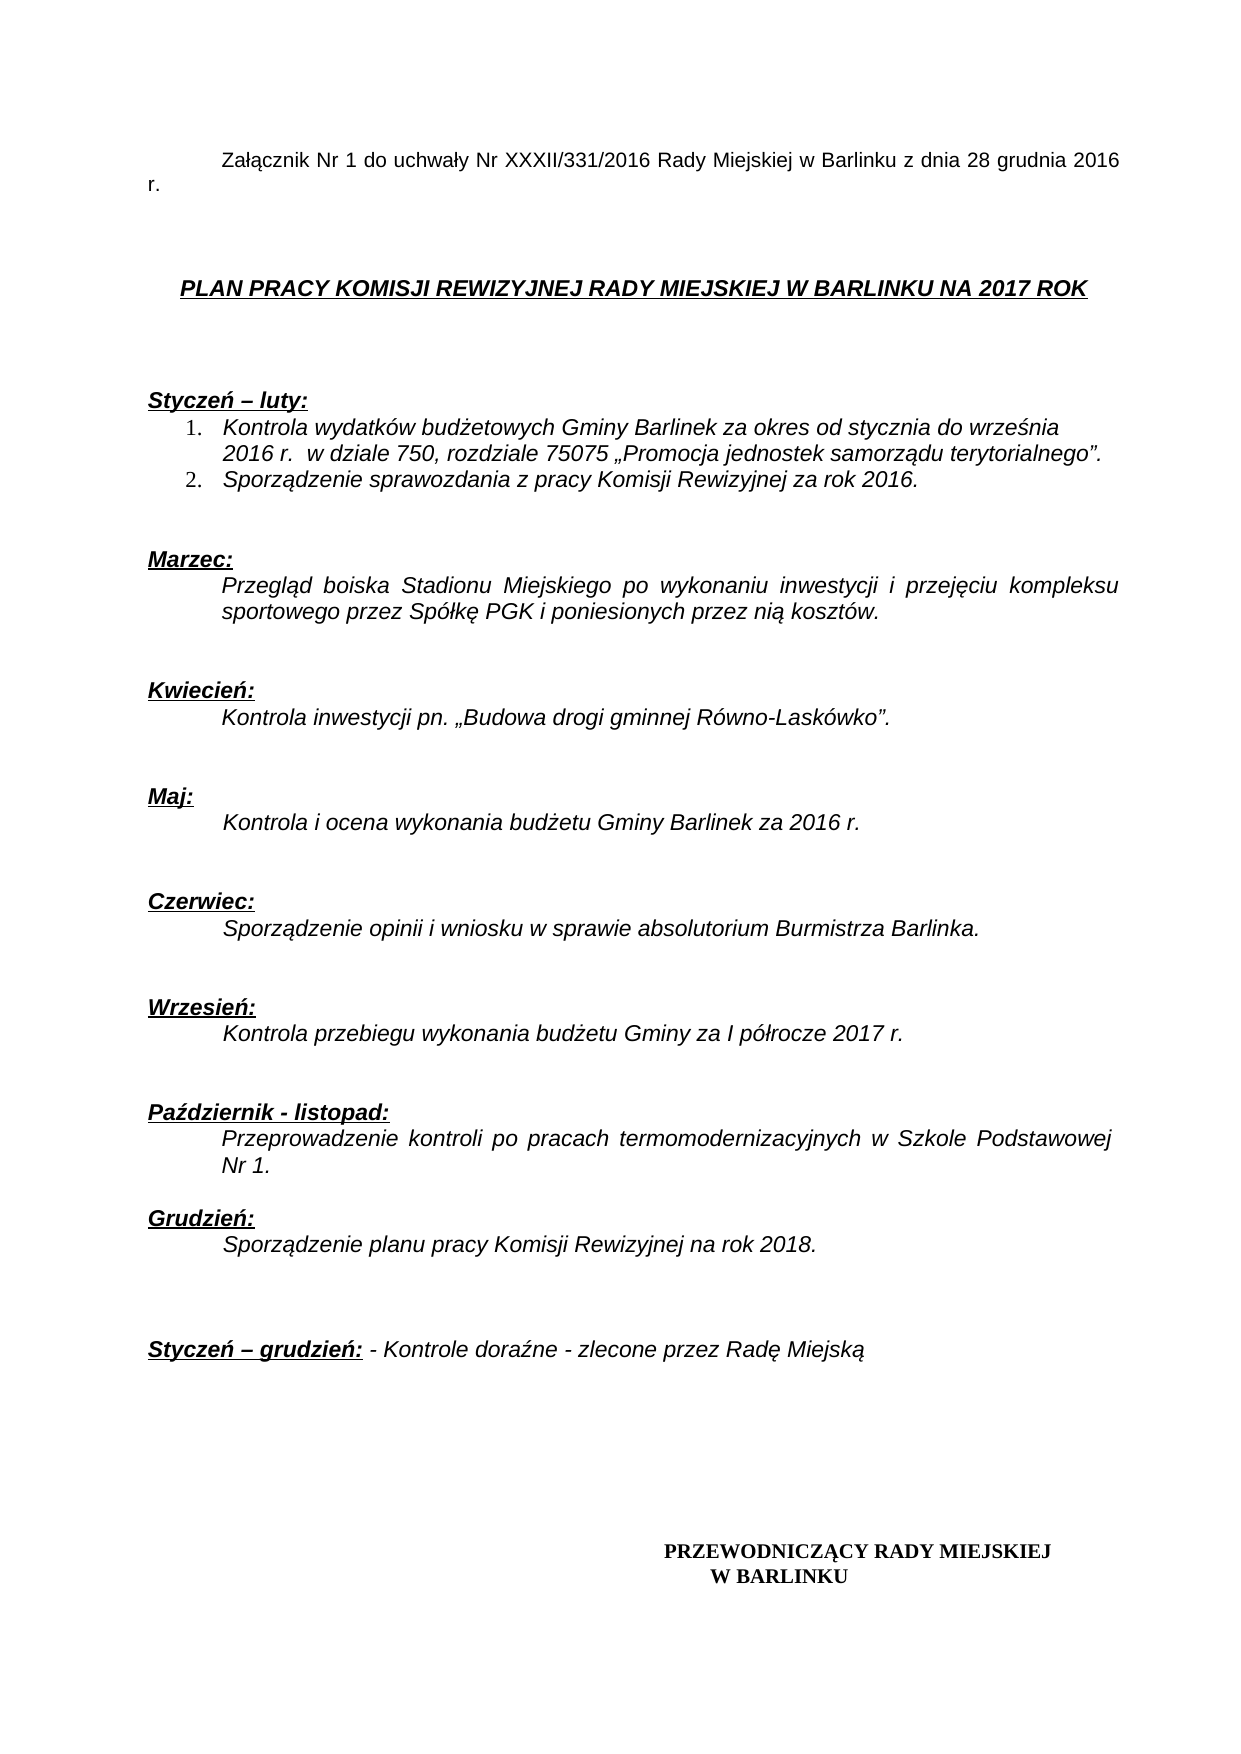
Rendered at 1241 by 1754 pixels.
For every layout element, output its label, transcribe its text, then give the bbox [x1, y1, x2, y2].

text Sporządzenie opinii i wniosku w sprawie absolutorium Burmistrza Barlinka. [223, 914, 1122, 941]
text Czerwiec: [148, 888, 1122, 914]
text Kontrola inwestycji pn. „Budowa drogi gminnej Równo-Laskówko”. [148, 704, 1122, 730]
text Marzec: [148, 546, 1122, 572]
text Grudzień: [148, 1204, 1122, 1231]
text Załącznik Nr 1 do uchwały Nr XXXII/331/2016 Rady Miejskiej w Barlinku z dnia 28 grudnia 2016 r. [148, 148, 1122, 196]
text Październik - listopad: [148, 1099, 1122, 1125]
text Kontrola i ocena wykonania budżetu Gminy Barlinek za 2016 r. [223, 809, 1122, 836]
text Styczeń – grudzień: - Kontrole doraźne - zlecone przez Radę Miejską [148, 1336, 1122, 1363]
text Kontrola przebiegu wykonania budżetu Gminy za I półrocze 2017 r. [223, 1020, 1122, 1046]
text Maj: [148, 783, 1122, 809]
text Styczeń – luty: [148, 387, 1122, 414]
text PRZEWODNICZĄCY RADY MIEJSKIEJ W BARLINKU [590, 1506, 1122, 1588]
text Sporządzenie planu pracy Komisji Rewizyjnej na rok 2018. [223, 1231, 1122, 1257]
list Kontrola wydatków budżetowych Gminy Barlinek za okres od stycznia do września 2016 r. w dziale 750, rozdziale 75075 „Promocja jednostek samorządu terytorialnego”. [185, 414, 1122, 466]
list Sporządzenie sprawozdania z pracy Komisji Rewizyjnej za rok 2016. [185, 466, 1122, 493]
text Wrzesień: [148, 994, 1122, 1020]
text Przeprowadzenie kontroli po pracach termomodernizacyjnych w Szkole Podstawowej Nr 1. [221, 1125, 1122, 1178]
text PLAN PRACY KOMISJI REWIZYJNEJ RADY MIEJSKIEJ W BARLINKU NA 2017 ROK [148, 275, 1122, 301]
text Przegląd boiska Stadionu Miejskiego po wykonaniu inwestycji i przejęciu kompleksu sportowego przez Spółkę PGK i poniesionych przez nią kosztów. [221, 572, 1122, 625]
text Kwiecień: [148, 677, 1122, 704]
